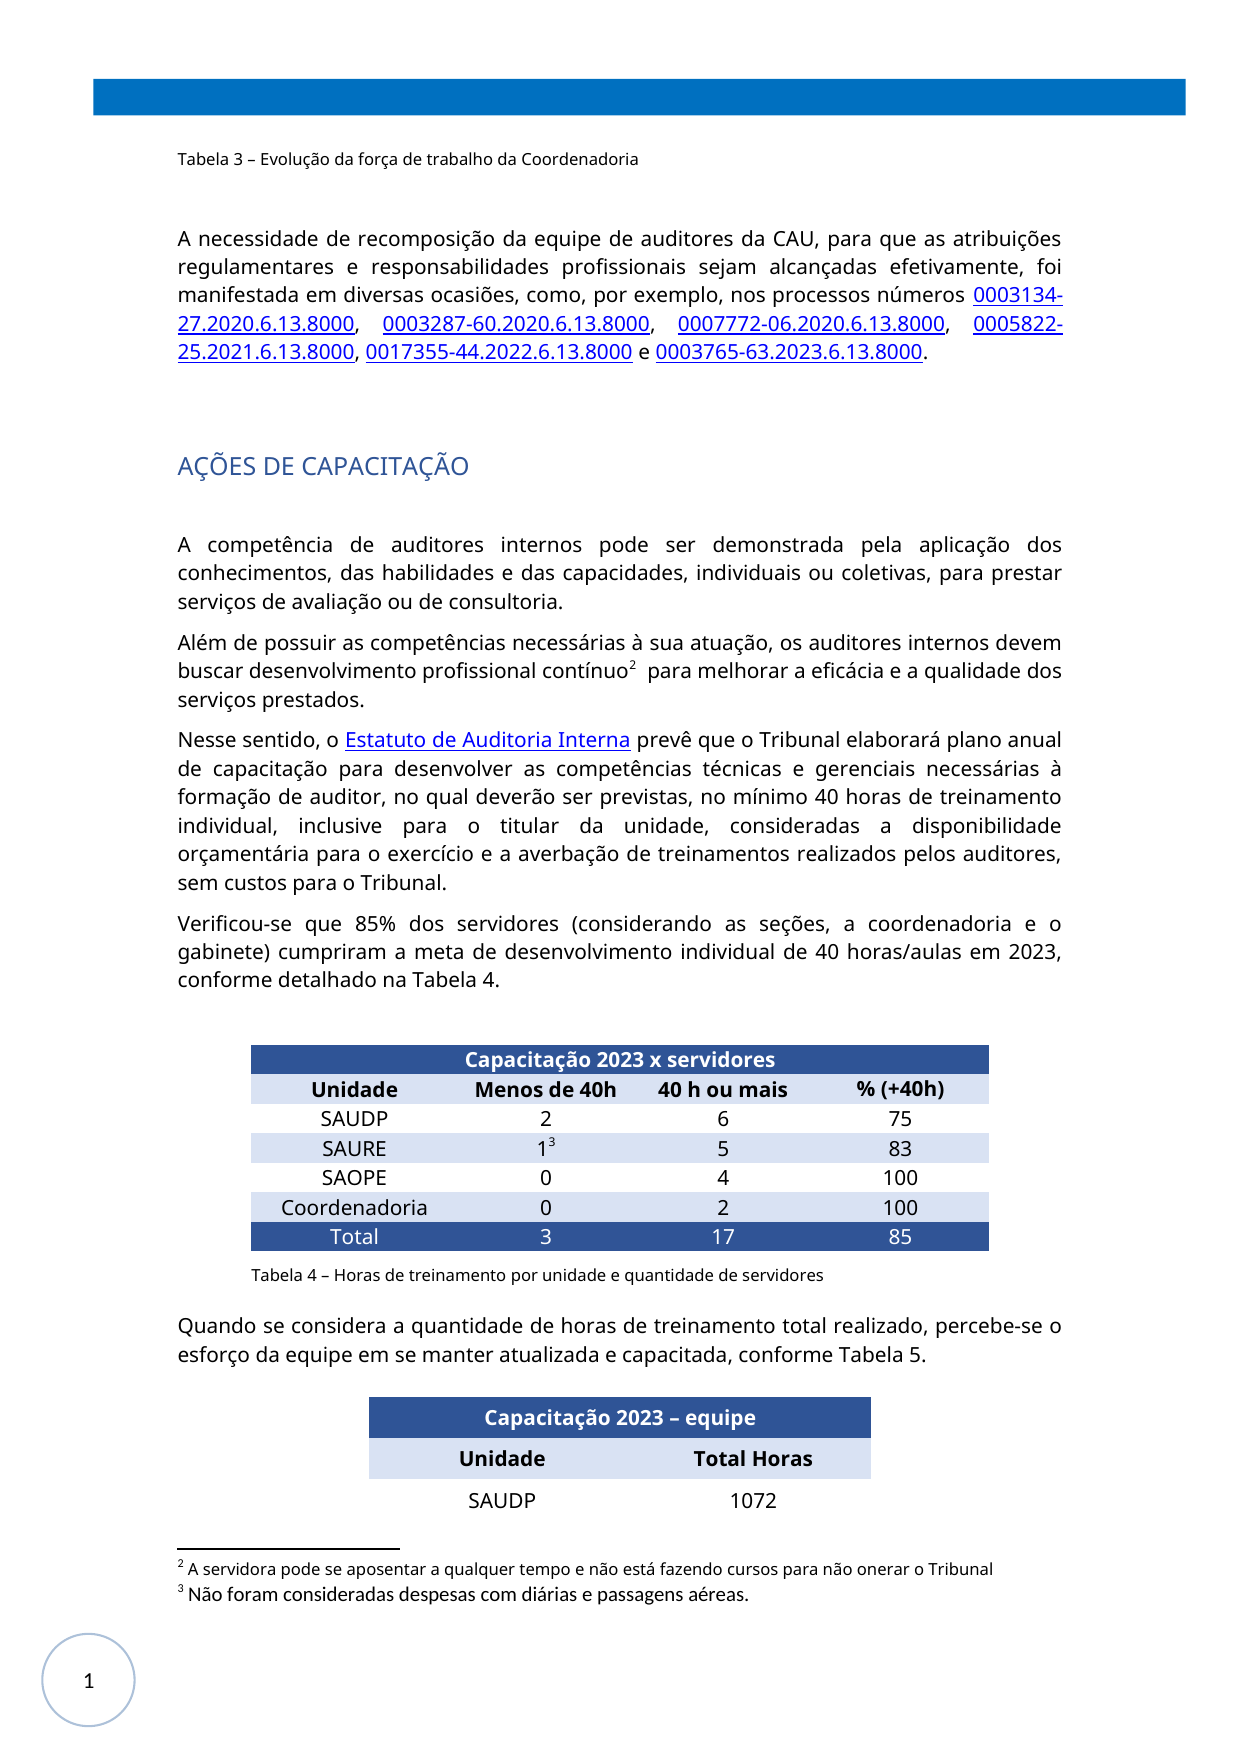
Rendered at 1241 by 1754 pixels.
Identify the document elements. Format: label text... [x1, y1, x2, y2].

table_cell 2 [634, 1192, 812, 1222]
table_header Capacitação 2023 x servidores [251, 1045, 989, 1074]
table_cell 40 h ou mais [634, 1074, 812, 1104]
table_cell Menos de 40h [457, 1074, 634, 1104]
table_cell 1072 [635, 1479, 871, 1521]
table_cell % (+40h) [812, 1074, 989, 1104]
table_cell 100 [812, 1192, 989, 1222]
text Verificou-se que 85% dos servidores (considerando as seções, a coordenadoria e o gabinete) cumpriram a meta de desenvolvimento individual de 40 horas/aulas em 2023, conforme detalhado na Tabela 4. [177, 909, 1063, 994]
table_cell 6 [634, 1104, 812, 1133]
table_cell 75 [812, 1104, 989, 1133]
table_cell SAOPE [251, 1163, 457, 1192]
table_cell Unidade [369, 1438, 635, 1479]
text Nesse sentido, o Estatuto de Auditoria Interna prevê que o Tribunal elaborará plano anual de capacitação para desenvolver as competências técnicas e gerenciais necessárias à formação de auditor, no qual deverão ser previstas, no mínimo 40 horas de treinamento individual, inclusive para o titular da unidade, consideradas a disponibilidade orçamentária para o exercício e a averbação de treinamentos realizados pelos auditores, sem custos para o Tribunal. [177, 726, 1063, 896]
table_cell Unidade [251, 1074, 457, 1104]
table_cell 85 [812, 1222, 989, 1251]
text A necessidade de recomposição da equipe de auditores da CAU, para que as atribuições regulamentares e responsabilidades profissionais sejam alcançadas efetivamente, foi manifestada em diversas ocasiões, como, por exemplo, nos processos números 0003134-27.2020.6.13.8000, 0003287-60.2020.6.13.8000, 0007772-06.2020.6.13.8000, 0005822-25.2021.6.13.8000, 0017355-44.2022.6.13.8000 e 0003765-63.2023.6.13.8000. [177, 224, 1063, 366]
table_cell SAURE [251, 1133, 457, 1163]
text A competência de auditores internos pode ser demonstrada pela aplicação dos conhecimentos, das habilidades e das capacidades, individuais ou coletivas, para prestar serviços de avaliação ou de consultoria. [177, 530, 1063, 615]
table_cell 17 [634, 1222, 812, 1251]
table_cell Coordenadoria [251, 1192, 457, 1222]
table_header Capacitação 2023 – equipe [369, 1397, 871, 1438]
text Além de possuir as competências necessárias à sua atuação, os auditores internos devem buscar desenvolvimento profissional contínuo para melhorar a eficácia e a qualidade dos serviços prestados. [177, 628, 1063, 713]
table_cell 3 [457, 1222, 634, 1251]
table_cell 100 [812, 1163, 989, 1192]
table_cell SAUDP [251, 1104, 457, 1133]
table_cell 4 [634, 1163, 812, 1192]
table_cell 1 [457, 1133, 634, 1163]
table_cell 2 [457, 1104, 634, 1133]
text Tabela 3 – Evolução da força de trabalho da Coordenadoria [177, 148, 1063, 170]
table_cell 0 [457, 1192, 634, 1222]
text Quando se considera a quantidade de horas de treinamento total realizado, percebe-se o esforço da equipe em se manter atualizada e capacitada, conforme Tabela 5. [177, 1311, 1063, 1368]
subtitle AÇÕES DE CAPACITAÇÃO [177, 448, 1063, 482]
table_cell 5 [634, 1133, 812, 1163]
table_cell 83 [812, 1133, 989, 1163]
table_cell Total [251, 1222, 457, 1251]
text Tabela 4 – Horas de treinamento por unidade e quantidade de servidores [177, 1264, 1063, 1286]
table_cell 0 [457, 1163, 634, 1192]
table_cell SAUDP [369, 1479, 635, 1521]
table_cell Total Horas [635, 1438, 871, 1479]
